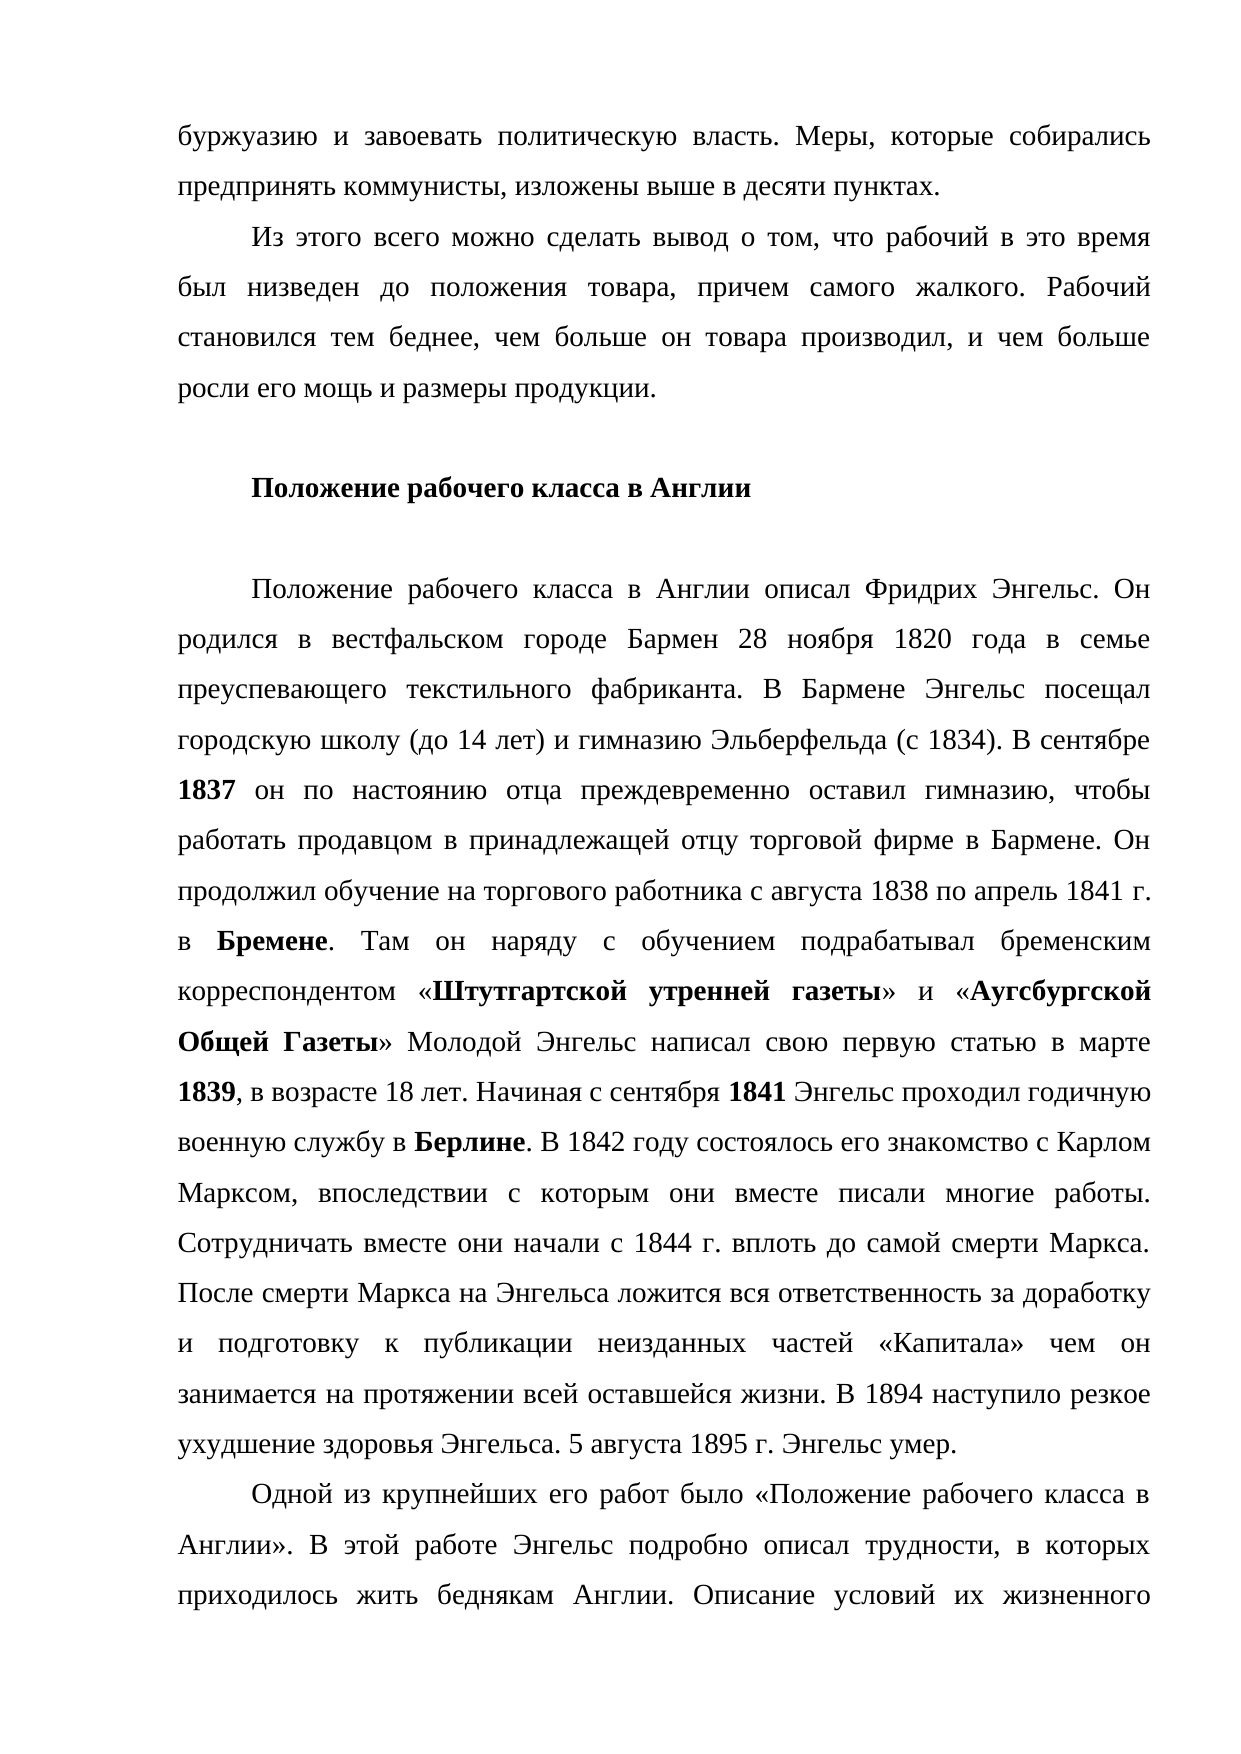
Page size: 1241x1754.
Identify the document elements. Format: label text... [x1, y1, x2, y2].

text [177, 1477, 1152, 1611]
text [177, 118, 1152, 202]
text Из этого всего можно сделать вывод о том, что рабочий в это время был низведен до положения товара, причем самого жалкого. Рабочий становился тем беднее, чем больше он товара производил, и чем больше росли его мощь и размеры продукции. [177, 219, 1152, 403]
text Положение рабочего класса в Англии описал Фридрих Энгельс. Он родился в вестфальском городе Бармен 28 ноября 1820 года в семье преуспевающего текстильного фабриканта. В Бармене Энгельс посещал городскую школу (до 14 лет) и гимназию Эльберфельда (с 1834). В сентябре 1837 он по настоянию отца преждевременно оставил гимназию, чтобы работать продавцом в принадлежащей отцу торговой фирме в Бармене. Он продолжил обучение на торгового работника с августа 1838 по апрель . в Бремене. Там он наряду с обучением подрабатывал бременским корреспондентом «Штутгартской утренней газеты» и «Аугсбургской Общей Газеты» Молодой Энгельс написал свою первую статью в марте 1839, в возрасте 18 лет. Начиная с сентября 1841 Энгельс проходил годичную военную службу в Берлине. В 1842 году состоялось его знакомство с Карлом Марксом, впоследствии с которым они вместе писали многие работы. Сотрудничать вместе они начали с . вплоть до самой смерти Маркса. После смерти Маркса на Энгельса ложится вся ответственность за доработку и подготовку к публикации неизданных частей «Капитала» чем он занимается на протяжении всей оставшейся жизни. В 1894 наступило резкое ухудшение здоровья Энгельса. 5 августа . Энгельс умер. [177, 571, 1152, 1460]
text Положение рабочего класса в Англии [177, 470, 1152, 504]
